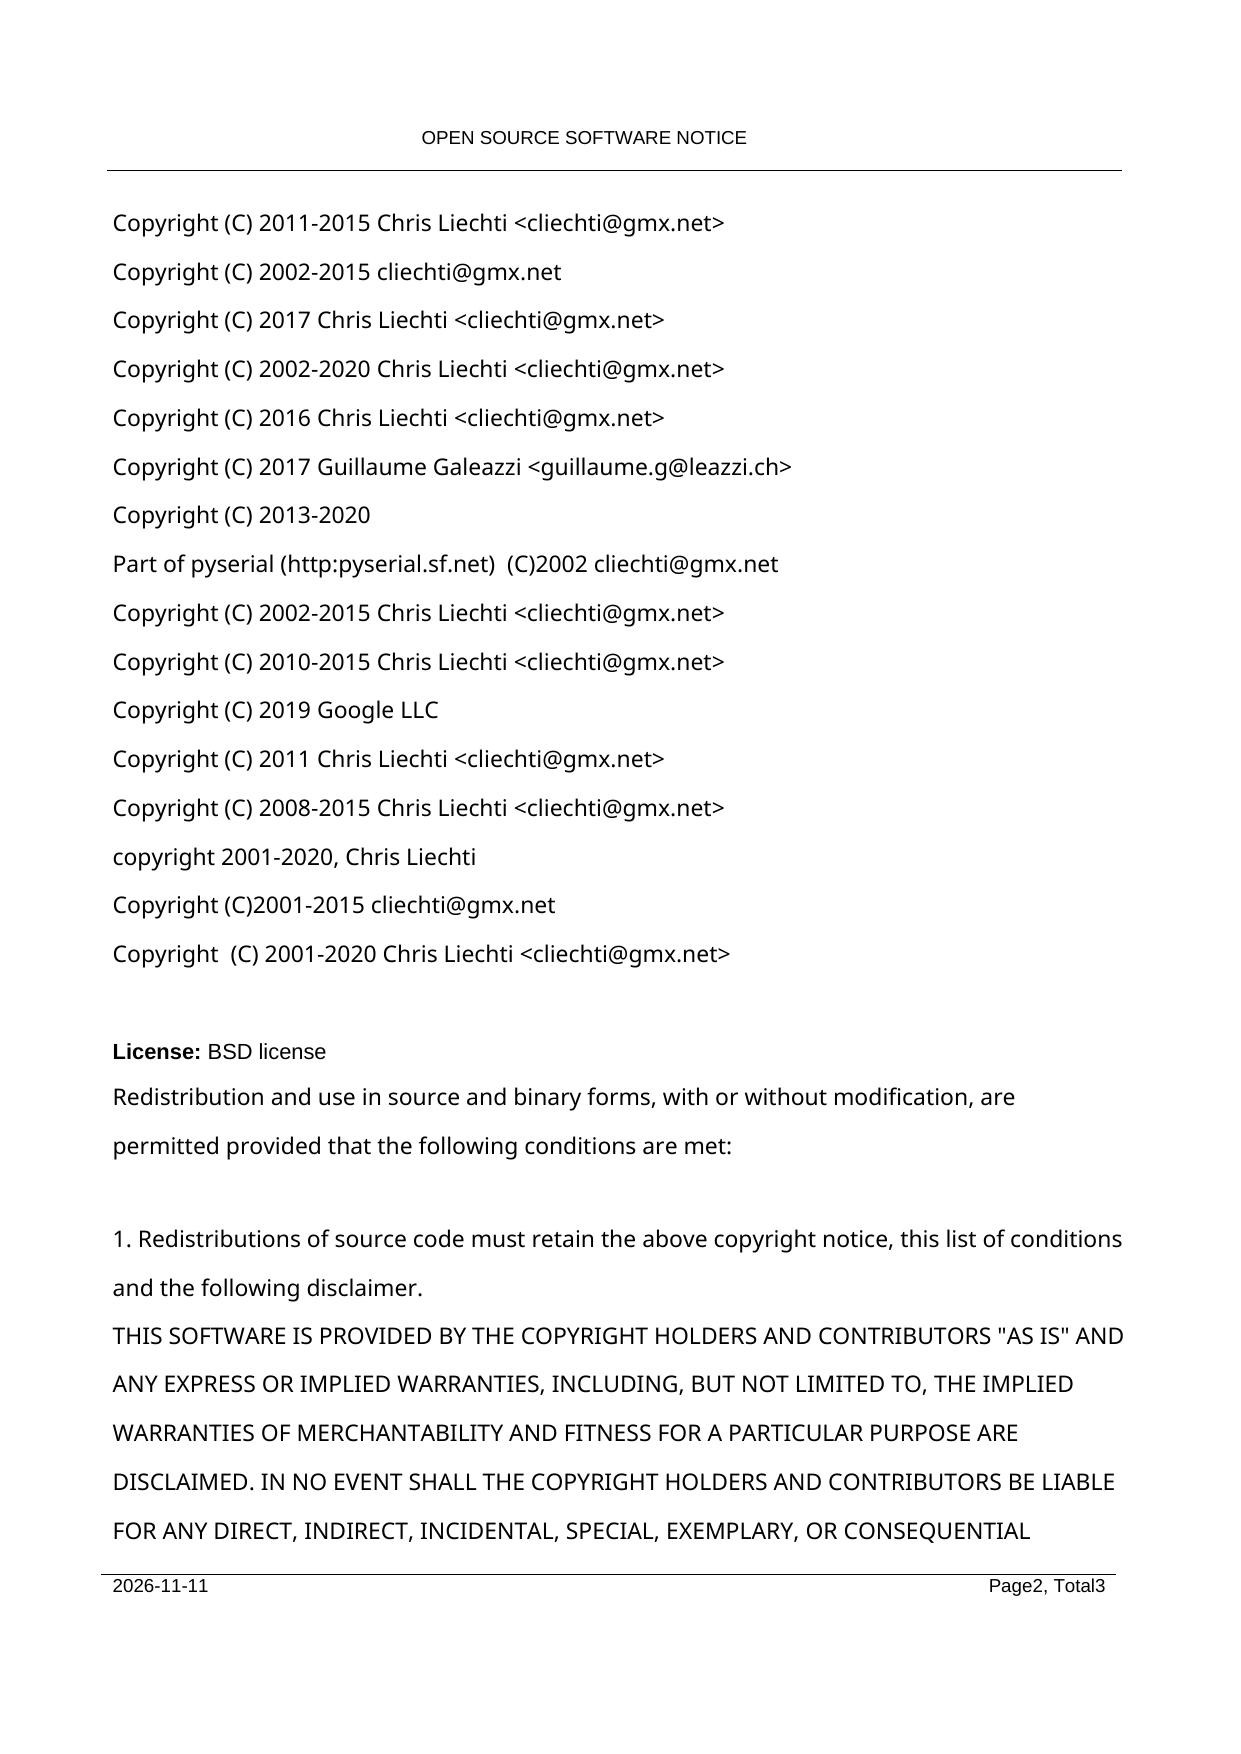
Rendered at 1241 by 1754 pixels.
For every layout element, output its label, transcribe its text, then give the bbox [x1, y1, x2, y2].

text License: BSD license [112, 1035, 1128, 1068]
text Redistribution and use in source and binary forms, with or without modification, are permitted provided that the following conditions are met: [112, 1080, 1128, 1161]
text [112, 1319, 1128, 1547]
text 1. Redistributions of source code must retain the above copyright notice, this list of conditions and the following disclaimer. [112, 1222, 1128, 1303]
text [112, 206, 1128, 1019]
